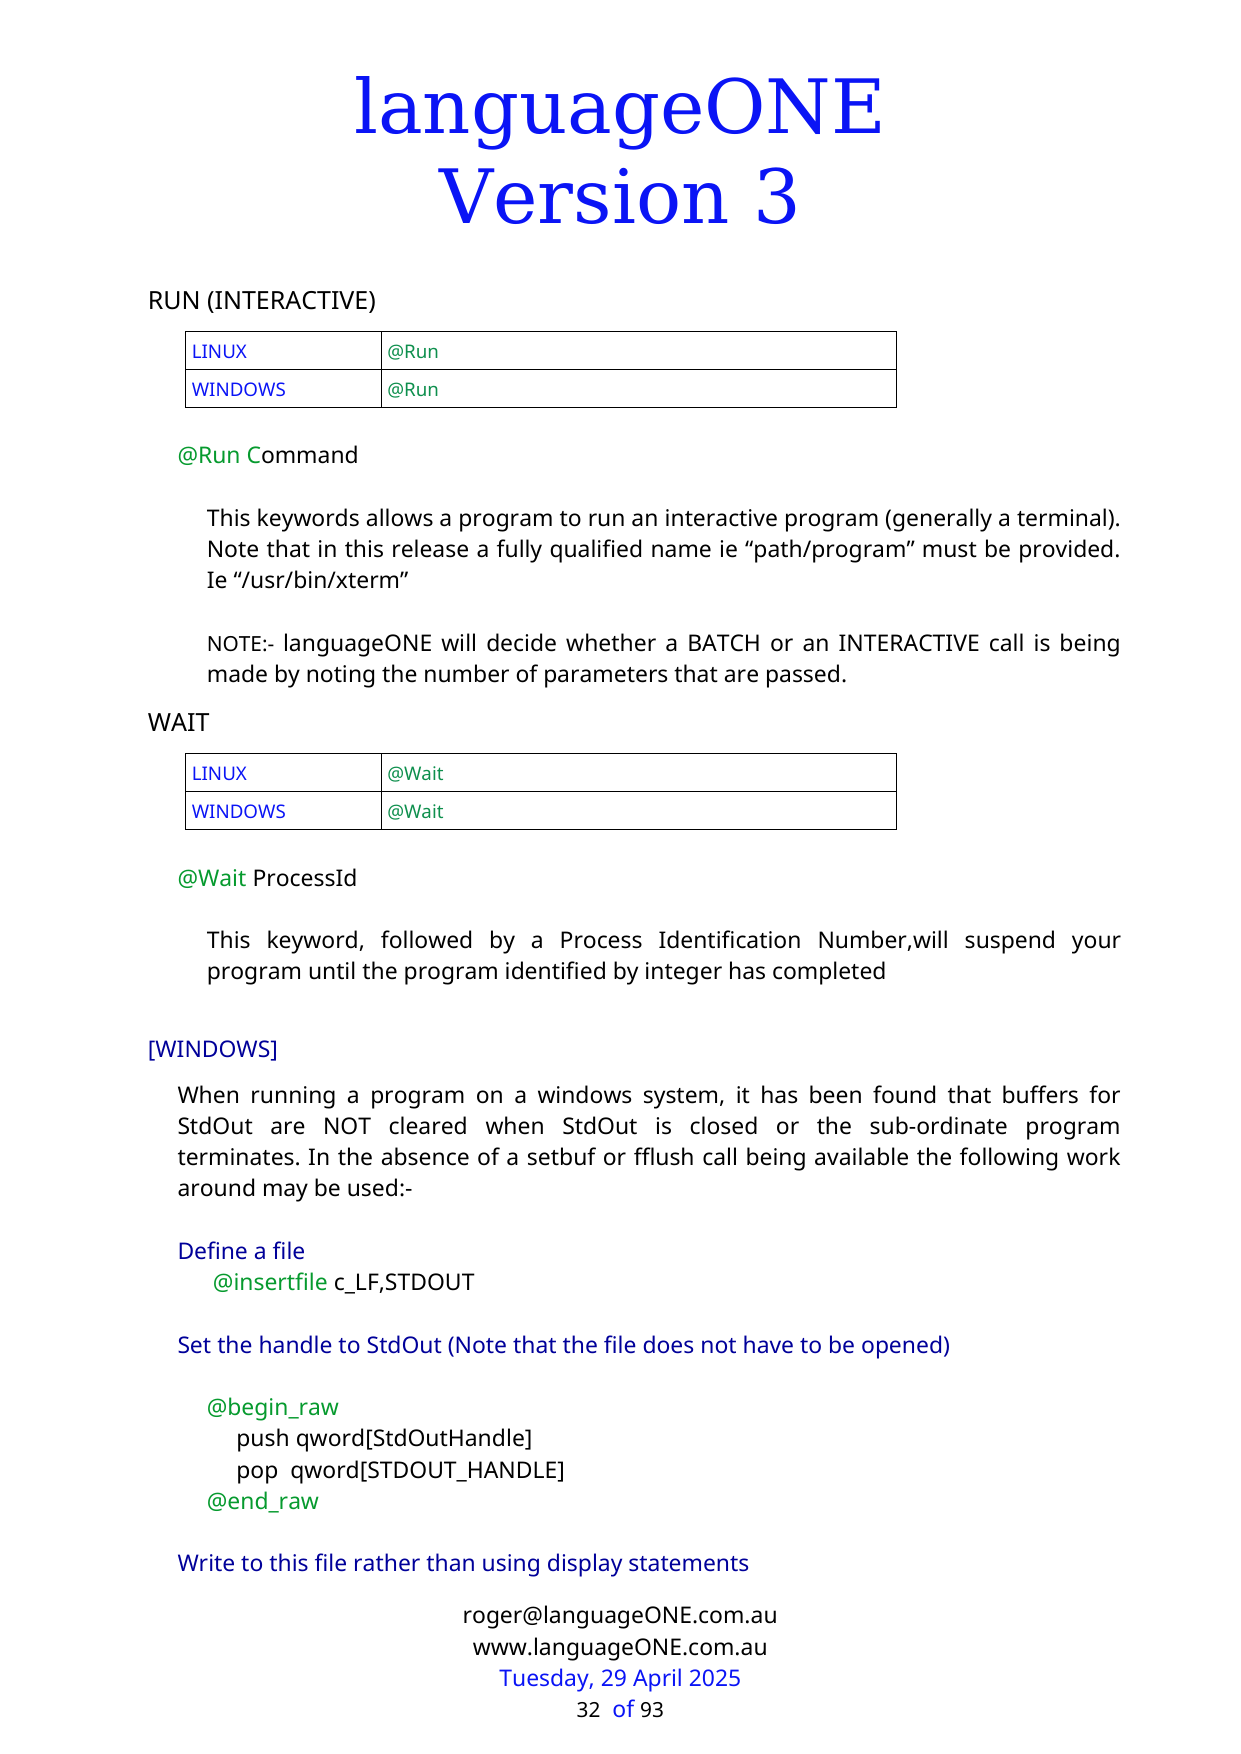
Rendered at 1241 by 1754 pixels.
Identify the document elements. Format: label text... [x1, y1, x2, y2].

text @Run Command [177, 439, 1122, 471]
text Set the handle to StdOut (Note that the file does not have to be opened) [177, 1328, 1122, 1360]
text @begin_raw [207, 1391, 1122, 1422]
table_cell WINDOWS [186, 370, 381, 407]
text This keywords allows a program to run an interactive program (generally a terminal). Note that in this release a fully qualified name ie “path/program” must be provided. Ie “/usr/bin/xterm” [207, 502, 1122, 596]
text When running a program on a windows system, it has been found that buffers for StdOut are NOT cleared when StdOut is closed or the sub-ordinate program terminates. In the absence of a setbuf or fflush call being available the following work around may be used:- [177, 1078, 1122, 1203]
table_cell @Run [382, 370, 896, 407]
table_header LINUX [186, 754, 381, 791]
text @end_raw [207, 1485, 1122, 1516]
text Define a file [177, 1235, 1122, 1266]
text RUN (INTERACTIVE) [148, 282, 1122, 316]
table_header @Run [382, 332, 896, 369]
text @Wait ProcessId [177, 861, 1122, 893]
text [WINDOWS] [148, 1032, 1122, 1064]
table_header @Wait [382, 754, 896, 791]
text pop qword[STDOUT_HANDLE] [236, 1453, 1122, 1485]
text @insertfile c_LF,STDOUT [213, 1266, 1122, 1297]
table_cell WINDOWS [186, 792, 381, 829]
text Write to this file rather than using display statements [177, 1547, 1122, 1578]
text NOTE:- languageONE will decide whether a BATCH or an INTERACTIVE call is being made by noting the number of parameters that are passed. [207, 627, 1122, 689]
table_cell @Wait [382, 792, 896, 829]
text push qword[StdOutHandle] [236, 1422, 1122, 1453]
table_header LINUX [186, 332, 381, 369]
text WAIT [148, 704, 1122, 738]
text This keyword, followed by a Process Identification Number,will suspend your program until the program identified by integer has completed [207, 924, 1122, 986]
